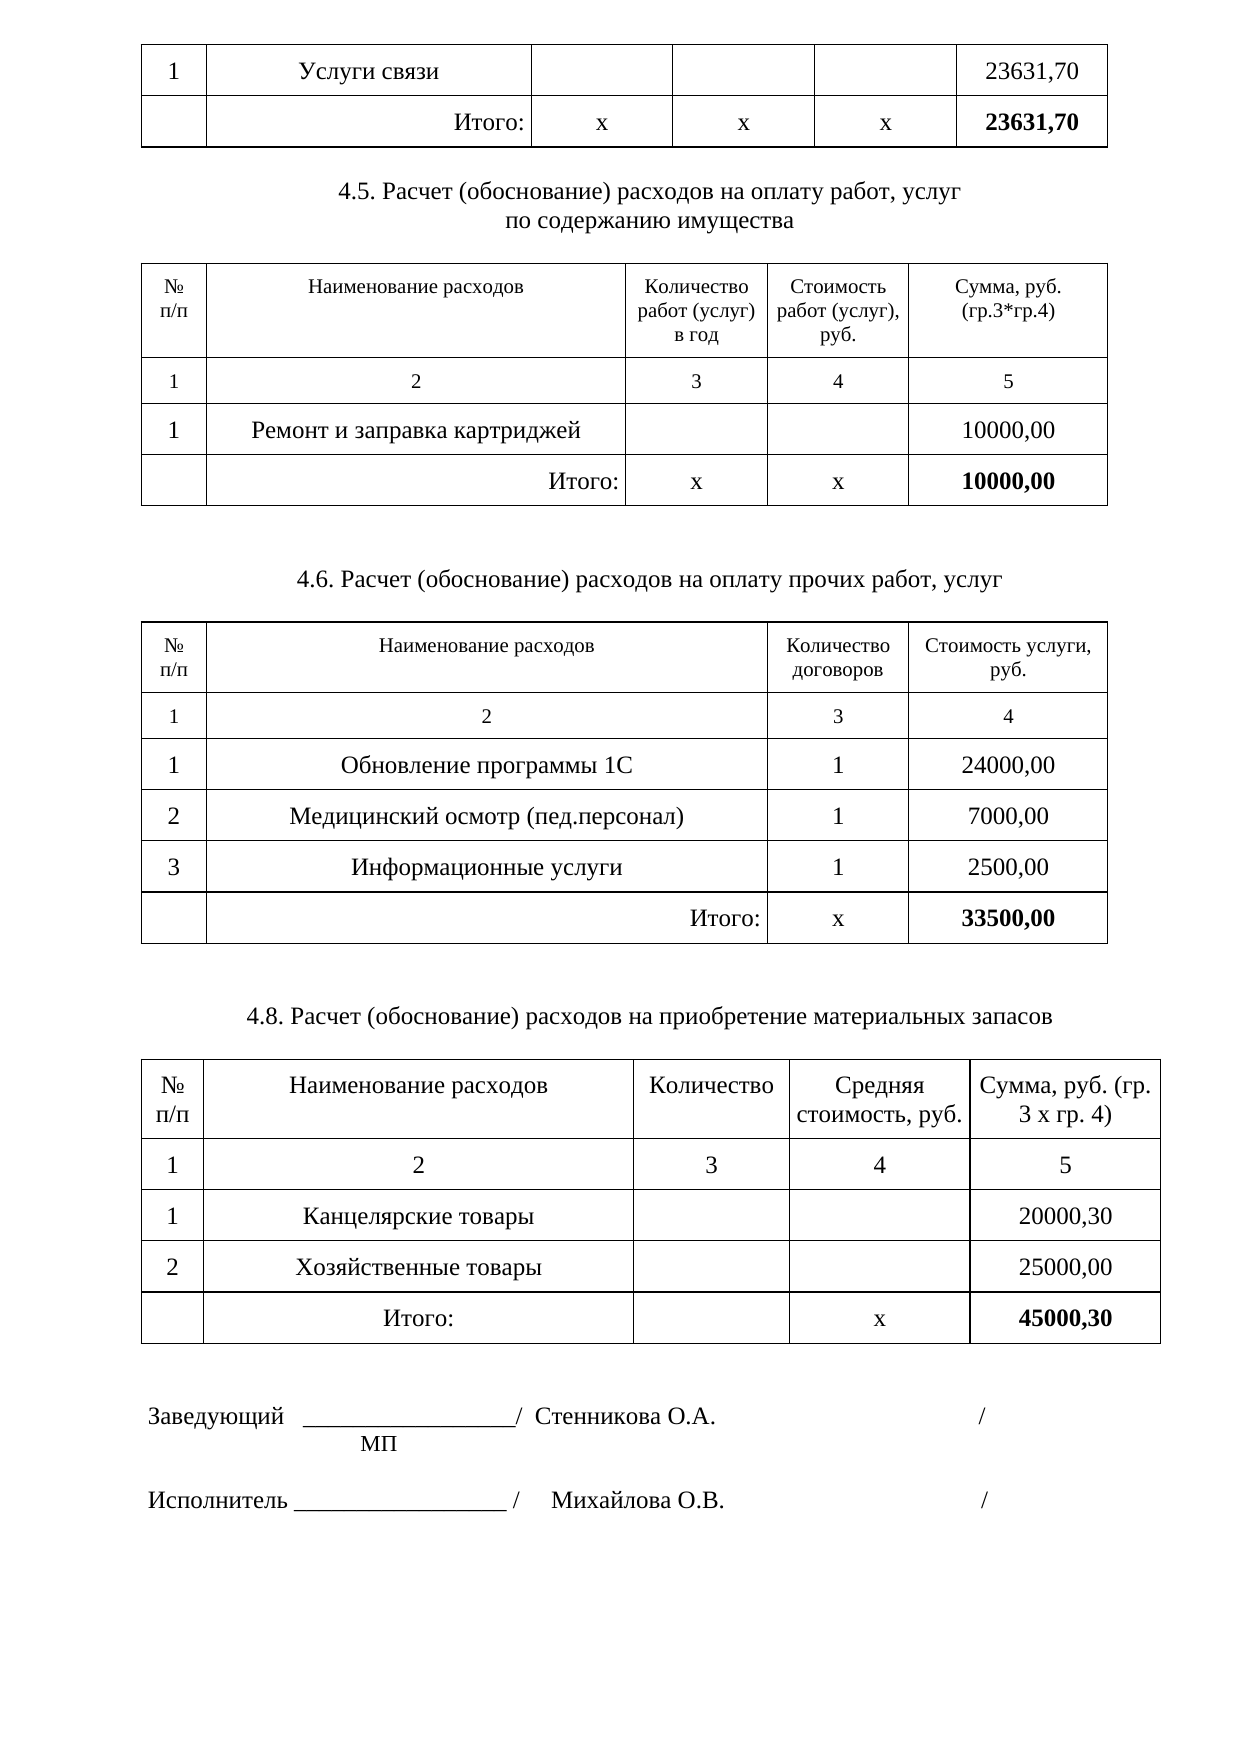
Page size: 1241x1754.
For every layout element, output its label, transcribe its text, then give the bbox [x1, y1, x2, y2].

table_cell Итого: [204, 1293, 633, 1342]
table_cell 1 [142, 45, 206, 95]
table_cell 2 [204, 1139, 633, 1189]
table_cell [142, 96, 206, 146]
table_cell 5 [971, 1139, 1160, 1189]
table_cell 2 [142, 790, 206, 840]
table_cell Канцелярские товары [204, 1190, 633, 1240]
text Исполнитель _________________ / Михайлова О.В. / [148, 1485, 1152, 1513]
table_cell 1 [142, 404, 206, 454]
table_cell 4 [909, 693, 1107, 738]
table_cell [815, 45, 956, 95]
table_cell 3 [142, 841, 206, 891]
table_cell 2 [142, 1241, 203, 1291]
table_cell 20000,30 [971, 1190, 1160, 1240]
table_cell 2 [207, 693, 767, 738]
table_cell 1 [142, 1139, 203, 1189]
table_cell x [815, 96, 956, 146]
table_cell 10000,00 [909, 455, 1107, 505]
table_cell x [626, 455, 767, 505]
table_cell 4 [768, 358, 908, 403]
table_cell [626, 404, 767, 454]
table_cell [634, 1293, 789, 1342]
table_cell 23631,70 [957, 45, 1107, 95]
table_cell Итого: [207, 893, 767, 942]
table_cell 1 [768, 739, 908, 789]
table_header Сумма, руб. (гр.3*гр.4) [909, 264, 1107, 357]
table_cell 7000,00 [909, 790, 1107, 840]
table_header Наименование расходов [207, 264, 625, 357]
table_cell x [673, 96, 814, 146]
table_cell 2500,00 [909, 841, 1107, 891]
table_cell Хозяйственные товары [204, 1241, 633, 1291]
table_cell 23631,70 [957, 96, 1107, 146]
table_cell 1 [142, 358, 206, 403]
table_cell [790, 1190, 969, 1240]
table_cell 45000,30 [971, 1293, 1160, 1342]
table_header Количество [634, 1060, 789, 1138]
table_cell 33500,00 [909, 893, 1107, 942]
text 4.8. Расчет (обоснование) расходов на приобретение материальных запасов [148, 1001, 1152, 1030]
table_cell Услуги связи [207, 45, 531, 95]
table_cell 24000,00 [909, 739, 1107, 789]
table_cell [673, 45, 814, 95]
table_header Количество договоров [768, 623, 908, 692]
table_cell 1 [142, 1190, 203, 1240]
table_cell Информационные услуги [207, 841, 767, 891]
table_cell 3 [634, 1139, 789, 1189]
table_header Средняя стоимость, руб. [790, 1060, 969, 1138]
table_header Сумма, руб. (гр. 3 x гр. 4) [971, 1060, 1160, 1138]
table_cell x [768, 455, 908, 505]
table_cell 1 [768, 790, 908, 840]
table_cell 4 [790, 1139, 969, 1189]
table_header № п/п [142, 1060, 203, 1138]
table_cell 3 [768, 693, 908, 738]
text Заведующий _________________/ Стенникова О.А. / [148, 1401, 1152, 1430]
table_cell [142, 1293, 203, 1342]
table_cell x [768, 893, 908, 942]
table_cell 2 [207, 358, 625, 403]
table_cell Медицинский осмотр (пед.персонал) [207, 790, 767, 840]
table_cell [142, 455, 206, 505]
table_cell [768, 404, 908, 454]
table_header № п/п [142, 264, 206, 357]
table_cell [142, 893, 206, 942]
text МП [148, 1430, 1152, 1456]
text 4.6. Расчет (обоснование) расходов на оплату прочих работ, услуг [148, 564, 1152, 593]
table_cell [634, 1241, 789, 1291]
table_cell 25000,00 [971, 1241, 1160, 1291]
table_cell Итого: [207, 96, 531, 146]
table_cell 1 [142, 693, 206, 738]
table_header № п/п [142, 623, 206, 692]
table_header Стоимость работ (услуг), руб. [768, 264, 908, 357]
table_cell 1 [768, 841, 908, 891]
table_cell [532, 45, 672, 95]
table_cell Обновление программы 1С [207, 739, 767, 789]
table_cell 1 [142, 739, 206, 789]
table_cell 5 [909, 358, 1107, 403]
table_cell 10000,00 [909, 404, 1107, 454]
table_cell [634, 1190, 789, 1240]
table_cell x [790, 1293, 969, 1342]
text по содержанию имущества [148, 205, 1152, 234]
table_cell Ремонт и заправка картриджей [207, 404, 625, 454]
table_cell 3 [626, 358, 767, 403]
table_cell [790, 1241, 969, 1291]
table_cell x [532, 96, 672, 146]
table_header Наименование расходов [204, 1060, 633, 1138]
table_header Количество работ (услуг) в год [626, 264, 767, 357]
table_header Наименование расходов [207, 623, 767, 692]
table_cell Итого: [207, 455, 625, 505]
text 4.5. Расчет (обоснование) расходов на оплату работ, услуг [148, 176, 1152, 205]
table_header Стоимость услуги, руб. [909, 623, 1107, 692]
